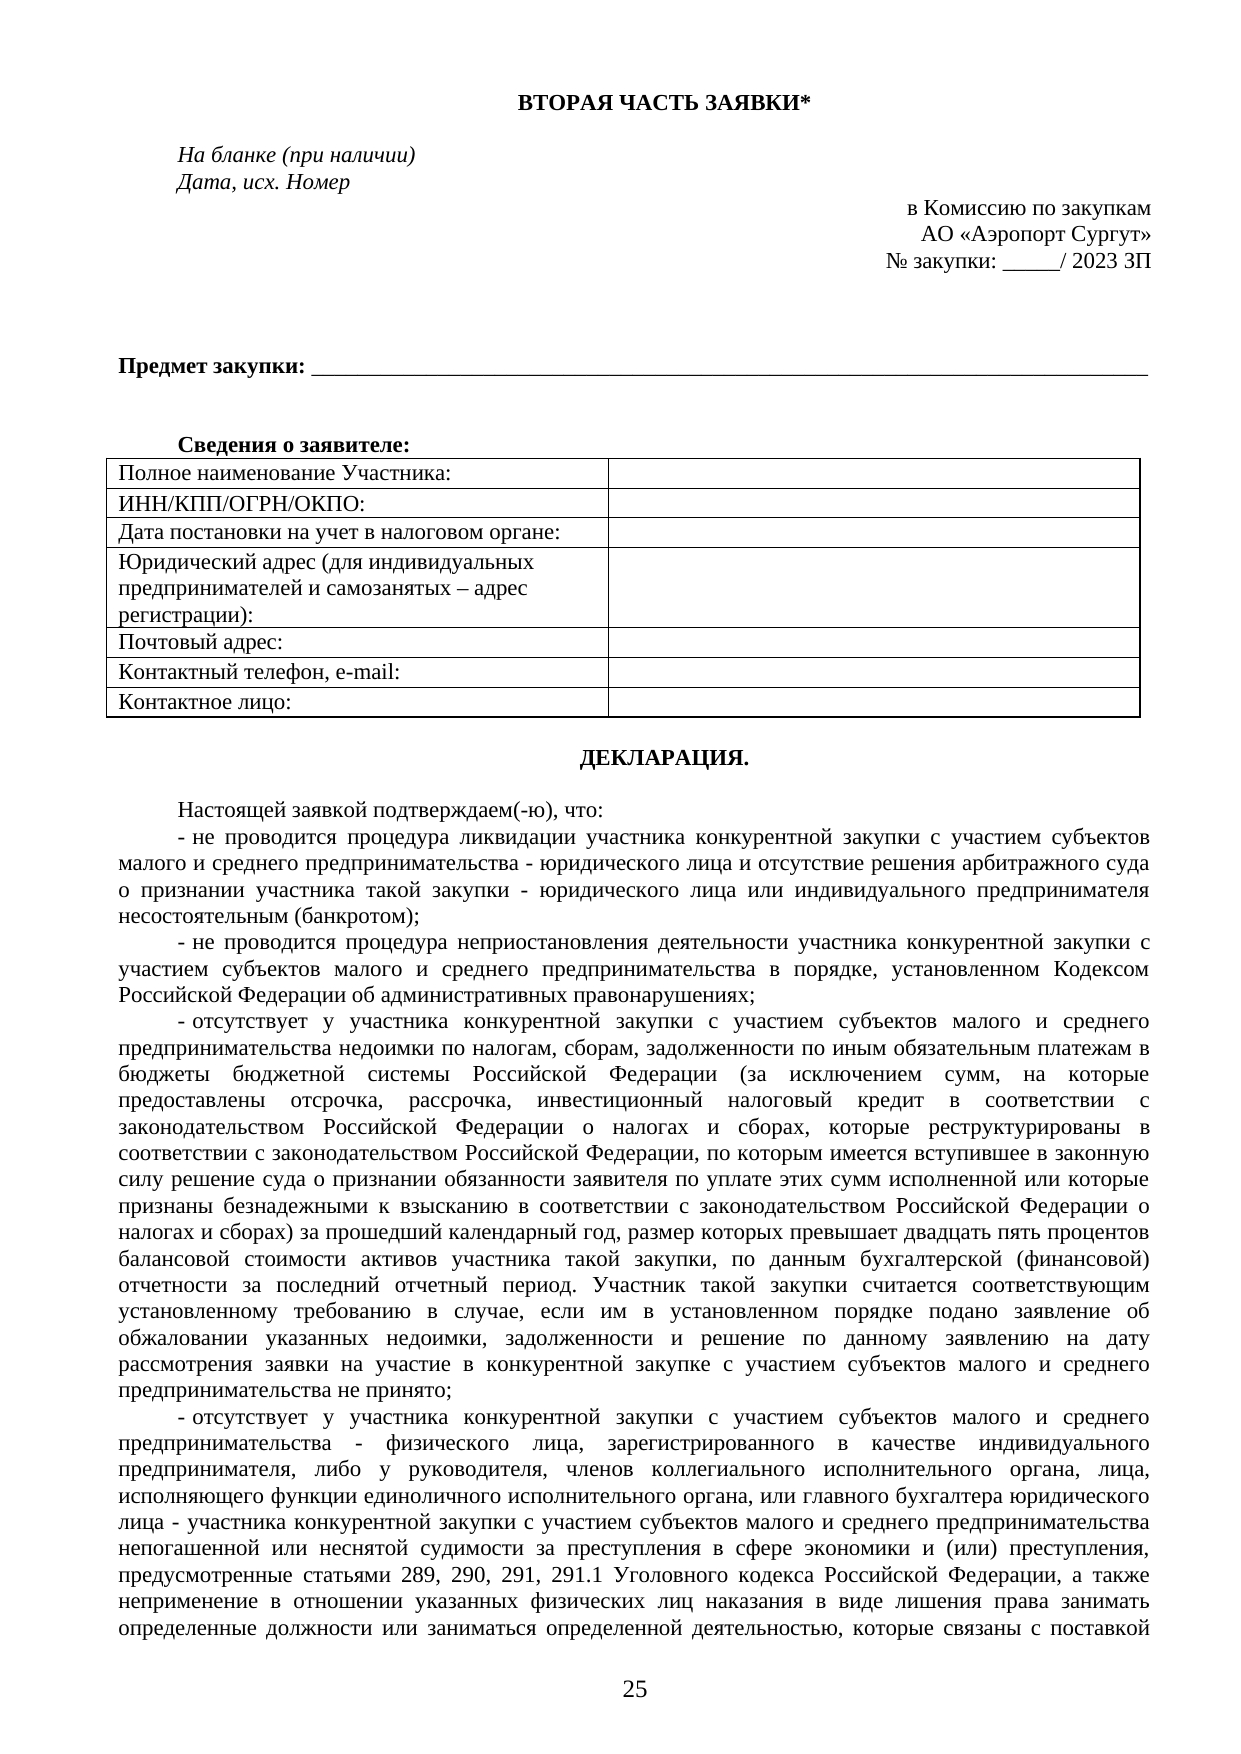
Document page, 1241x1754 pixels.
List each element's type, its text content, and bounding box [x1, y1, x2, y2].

table_cell [609, 658, 1139, 687]
table_header [609, 459, 1139, 487]
text Предмет закупки: _________________________________________________________________________ [118, 352, 1152, 378]
table_cell Контактное лицо: [107, 688, 608, 716]
table_cell Почтовый адрес: [107, 628, 608, 657]
text АО «Аэропорт Сургут» [118, 220, 1152, 247]
text ДЕКЛАРАЦИЯ. [118, 744, 1152, 770]
list отсутствует у участника конкурентной закупки с участием субъектов малого и среднего предпринимательства недоимки по налогам, сборам, задолженности по иным обязательным платежам в бюджеты бюджетной системы Российской Федерации (за исключением сумм, на которые предоставлены отсрочка, рассрочка, инвестиционный налоговый кредит в соответствии с законодательством Российской Федерации о налогах и сборах, которые реструктурированы в соответствии с законодательством Российской Федерации, по которым имеется вступившее в законную силу решение суда о признании обязанности заявителя по уплате этих сумм исполненной или которые признаны безнадежными к взысканию в соответствии с законодательством Российской Федерации о налогах и сборах) за прошедший календарный год, размер которых превышает двадцать пять процентов балансовой стоимости активов участника такой закупки, по данным бухгалтерской (финансовой) отчетности за последний отчетный период. Участник такой закупки считается соответствующим установленному требованию в случае, если им в установленном порядке подано заявление об обжаловании указанных недоимки, задолженности и решение по данному заявлению на дату рассмотрения заявки на участие в конкурентной закупке с участием субъектов малого и среднего предпринимательства не принято; [118, 1007, 1152, 1403]
table_header Полное наименование Участника: [107, 459, 608, 487]
table_cell [609, 628, 1139, 657]
list не проводится процедура ликвидации участника конкурентной закупки с участием субъектов малого и среднего предпринимательства - юридического лица и отсутствие решения арбитражного суда о признании участника такой закупки - юридического лица или индивидуального предпринимателя несостоятельным (банкротом); [118, 823, 1152, 928]
table_cell [609, 489, 1139, 517]
text Дата, исх. Номер [118, 168, 1152, 194]
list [118, 1403, 1152, 1640]
table_cell [609, 548, 1139, 627]
text Сведения о заявителе: [118, 431, 1152, 458]
text ВТОРАЯ ЧАСТЬ ЗАЯВКИ* [118, 89, 1152, 115]
table_cell [609, 518, 1139, 547]
list не проводится процедура неприостановления деятельности участника конкурентной закупки с участием субъектов малого и среднего предпринимательства в порядке, установленном Кодексом Российской Федерации об административных правонарушениях; [118, 928, 1152, 1007]
text № закупки: _____/ 2023 ЗП [118, 247, 1152, 273]
table_cell [609, 688, 1139, 716]
text Настоящей заявкой подтверждаем(-ю), что: [118, 797, 1152, 823]
table_cell Дата постановки на учет в налоговом органе: [107, 518, 608, 547]
text На бланке (при наличии) [118, 141, 1152, 168]
table_cell ИНН/КПП/ОГРН/ОКПО: [107, 489, 608, 517]
table_cell Юридический адрес (для индивидуальных предпринимателей и самозанятых – адрес регистрации): [107, 548, 608, 627]
table_cell Контактный телефон, e-mail: [107, 658, 608, 687]
text в Комиссию по закупкам [118, 194, 1152, 220]
